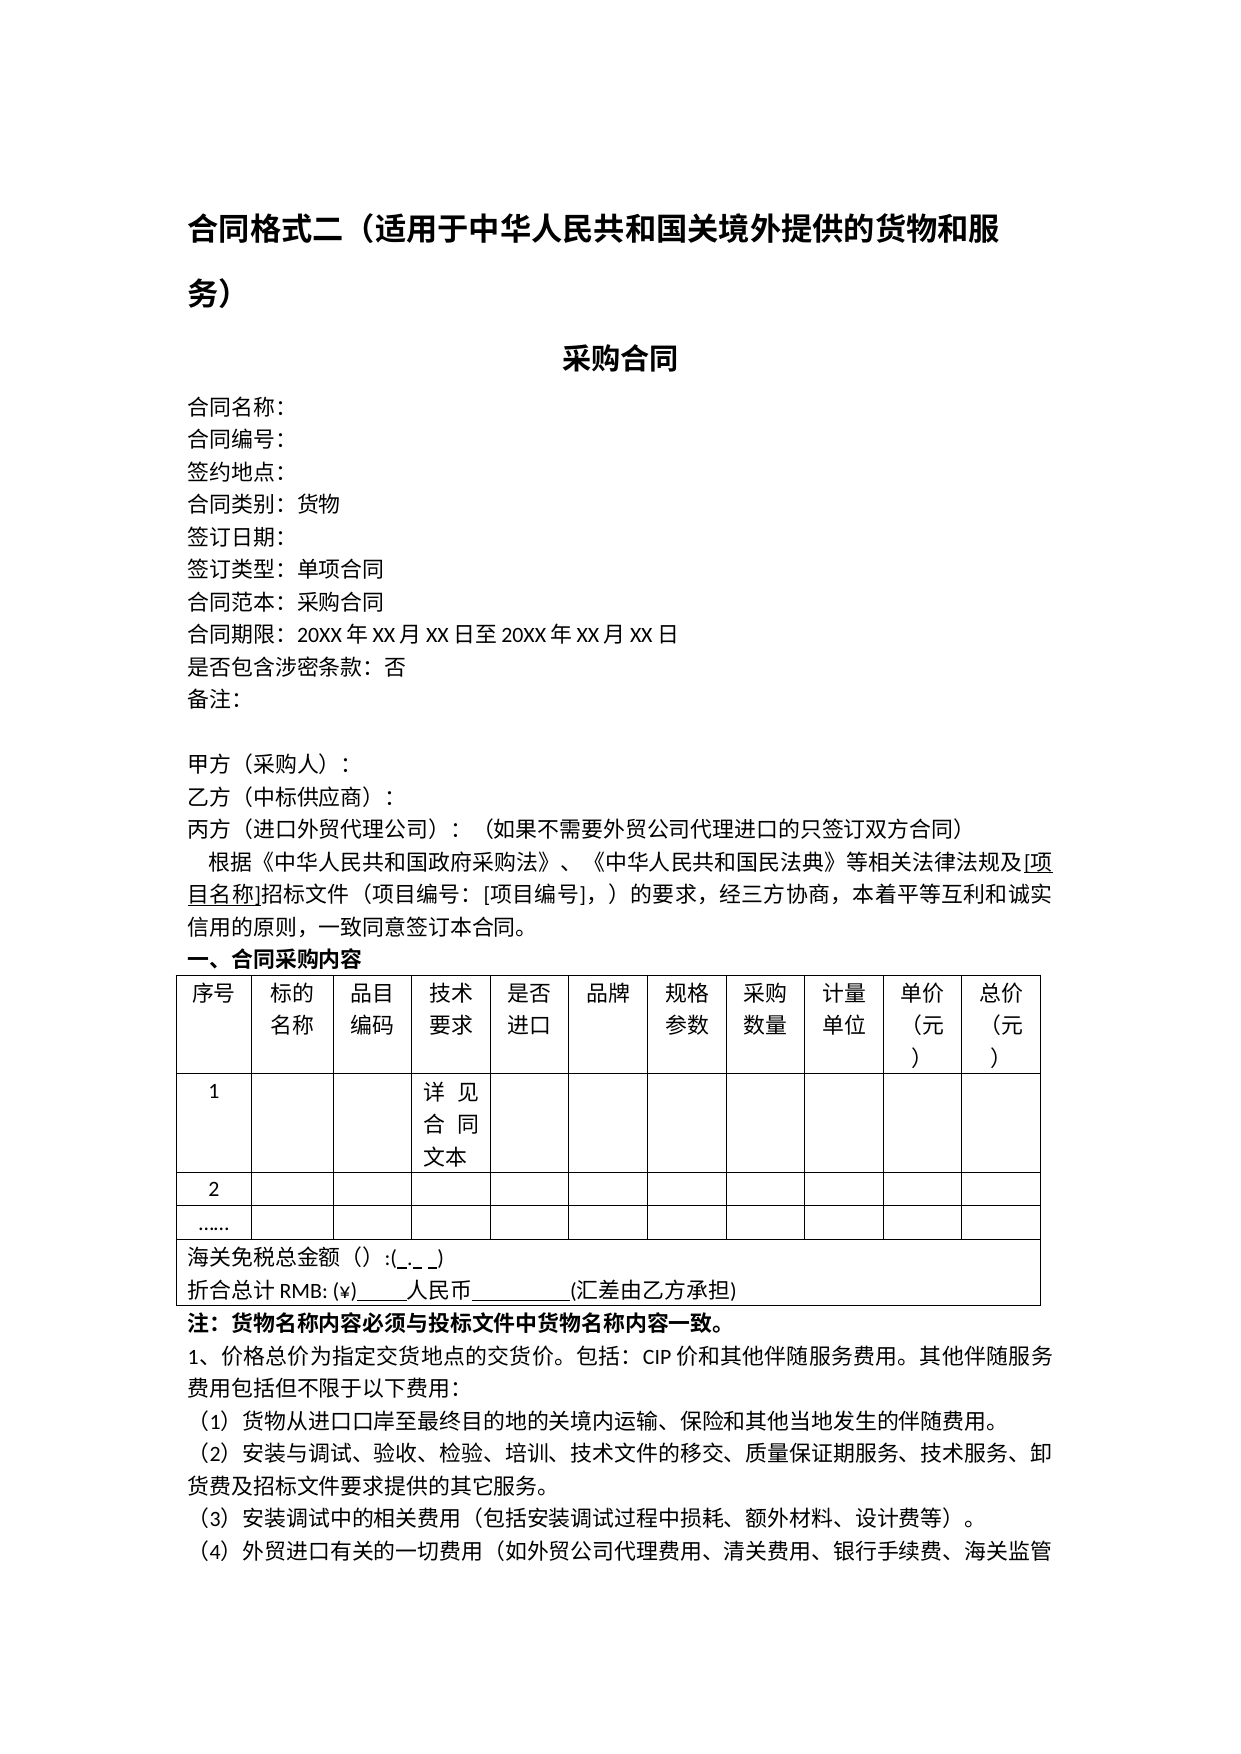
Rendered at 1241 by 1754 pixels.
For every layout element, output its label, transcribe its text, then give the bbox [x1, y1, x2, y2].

table_header 采购数量 [727, 976, 804, 1073]
text （3）安装调试中的相关费用（包括安装调试过程中损耗、额外材料、设计费等）。 [187, 1501, 1053, 1533]
table_cell [648, 1206, 726, 1239]
table_cell [648, 1074, 726, 1172]
text 签约地点： [187, 454, 1053, 487]
table_cell [884, 1206, 961, 1239]
table_cell [962, 1206, 1040, 1239]
table_cell [805, 1074, 883, 1172]
text 1、价格总价为指定交货地点的交货价。包括：CIP价和其他伴随服务费用。其他伴随服务费用包括但不限于以下费用： [187, 1338, 1053, 1403]
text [187, 1533, 1053, 1566]
text 丙方（进口外贸代理公司）：（如果不需要外贸公司代理进口的只签订双方合同） [187, 812, 1053, 844]
table_cell [252, 1206, 333, 1239]
text 签订类型：单项合同 [187, 552, 1053, 584]
table_header 品牌 [569, 976, 647, 1073]
table_cell [962, 1173, 1040, 1205]
text 合同期限：20XX年XX月XX日至20XX年XX月XX日 [187, 617, 1053, 649]
text 甲方（采购人）： [187, 747, 1053, 779]
text 合同编号： [187, 422, 1053, 454]
table_cell [412, 1173, 490, 1205]
table_cell [334, 1206, 411, 1239]
text 乙方（中标供应商）： [187, 779, 1053, 812]
table_header 品目编码 [334, 976, 411, 1073]
text 是否包含涉密条款：否 [187, 649, 1053, 682]
table_cell 2 [177, 1173, 251, 1205]
table_cell [884, 1074, 961, 1172]
text （1）货物从进口口岸至最终目的地的关境内运输、保险和其他当地发生的伴随费用。 [187, 1403, 1053, 1436]
text 一、合同采购内容 [187, 942, 1053, 974]
table_cell [334, 1173, 411, 1205]
table_cell [334, 1074, 411, 1172]
text 采购合同 [187, 324, 1053, 389]
table_cell 1 [177, 1074, 251, 1172]
text 合同格式二（适用于中华人民共和国关境外提供的货物和服务） [187, 194, 1053, 324]
table_cell [805, 1173, 883, 1205]
text 合同类别：货物 [187, 487, 1053, 519]
table_header 序号 [177, 976, 251, 1073]
table_cell 详见合同文本 [412, 1074, 490, 1172]
text 合同范本：采购合同 [187, 584, 1053, 617]
text 根据《中华人民共和国政府采购法》、《中华人民共和国民法典》等相关法律法规及[项目名称]招标文件（项目编号：[项目编号]，）的要求，经三方协商，本着平等互利和诚实信用的原则，一致同意签订本合同。 [187, 844, 1053, 942]
table_cell [491, 1173, 568, 1205]
table_cell [727, 1074, 804, 1172]
table_header 总价（元） [962, 976, 1040, 1073]
table_cell [884, 1173, 961, 1205]
table_header 规格参数 [648, 976, 726, 1073]
table_header 是否进口 [491, 976, 568, 1073]
table_cell [569, 1206, 647, 1239]
table_cell [962, 1074, 1040, 1172]
table_cell [569, 1173, 647, 1205]
text （2）安装与调试、验收、检验、培训、技术文件的移交、质量保证期服务、技术服务、卸货费及招标文件要求提供的其它服务。 [187, 1436, 1053, 1501]
table_cell [252, 1074, 333, 1172]
table_header 标的名称 [252, 976, 333, 1073]
table_cell [491, 1074, 568, 1172]
text 备注： [187, 682, 1053, 714]
table_header 计量单位 [805, 976, 883, 1073]
table_cell [412, 1206, 490, 1239]
table_cell …… [177, 1206, 251, 1239]
text 合同名称： [187, 389, 1053, 422]
text 签订日期： [187, 519, 1053, 552]
table_cell [569, 1074, 647, 1172]
table_cell [727, 1173, 804, 1205]
table_header 技术要求 [412, 976, 490, 1073]
table_cell [252, 1173, 333, 1205]
table_cell [727, 1206, 804, 1239]
table_header 单价（元） [884, 976, 961, 1073]
table_cell [648, 1173, 726, 1205]
text 注：货物名称内容必须与投标文件中货物名称内容一致。 [187, 1306, 1053, 1338]
table_cell [805, 1206, 883, 1239]
table_cell 海关免税总金额（）:( . ) 折合总计RMB: (¥) 人民币 (汇差由乙方承担) [177, 1240, 1040, 1305]
table_cell [491, 1206, 568, 1239]
